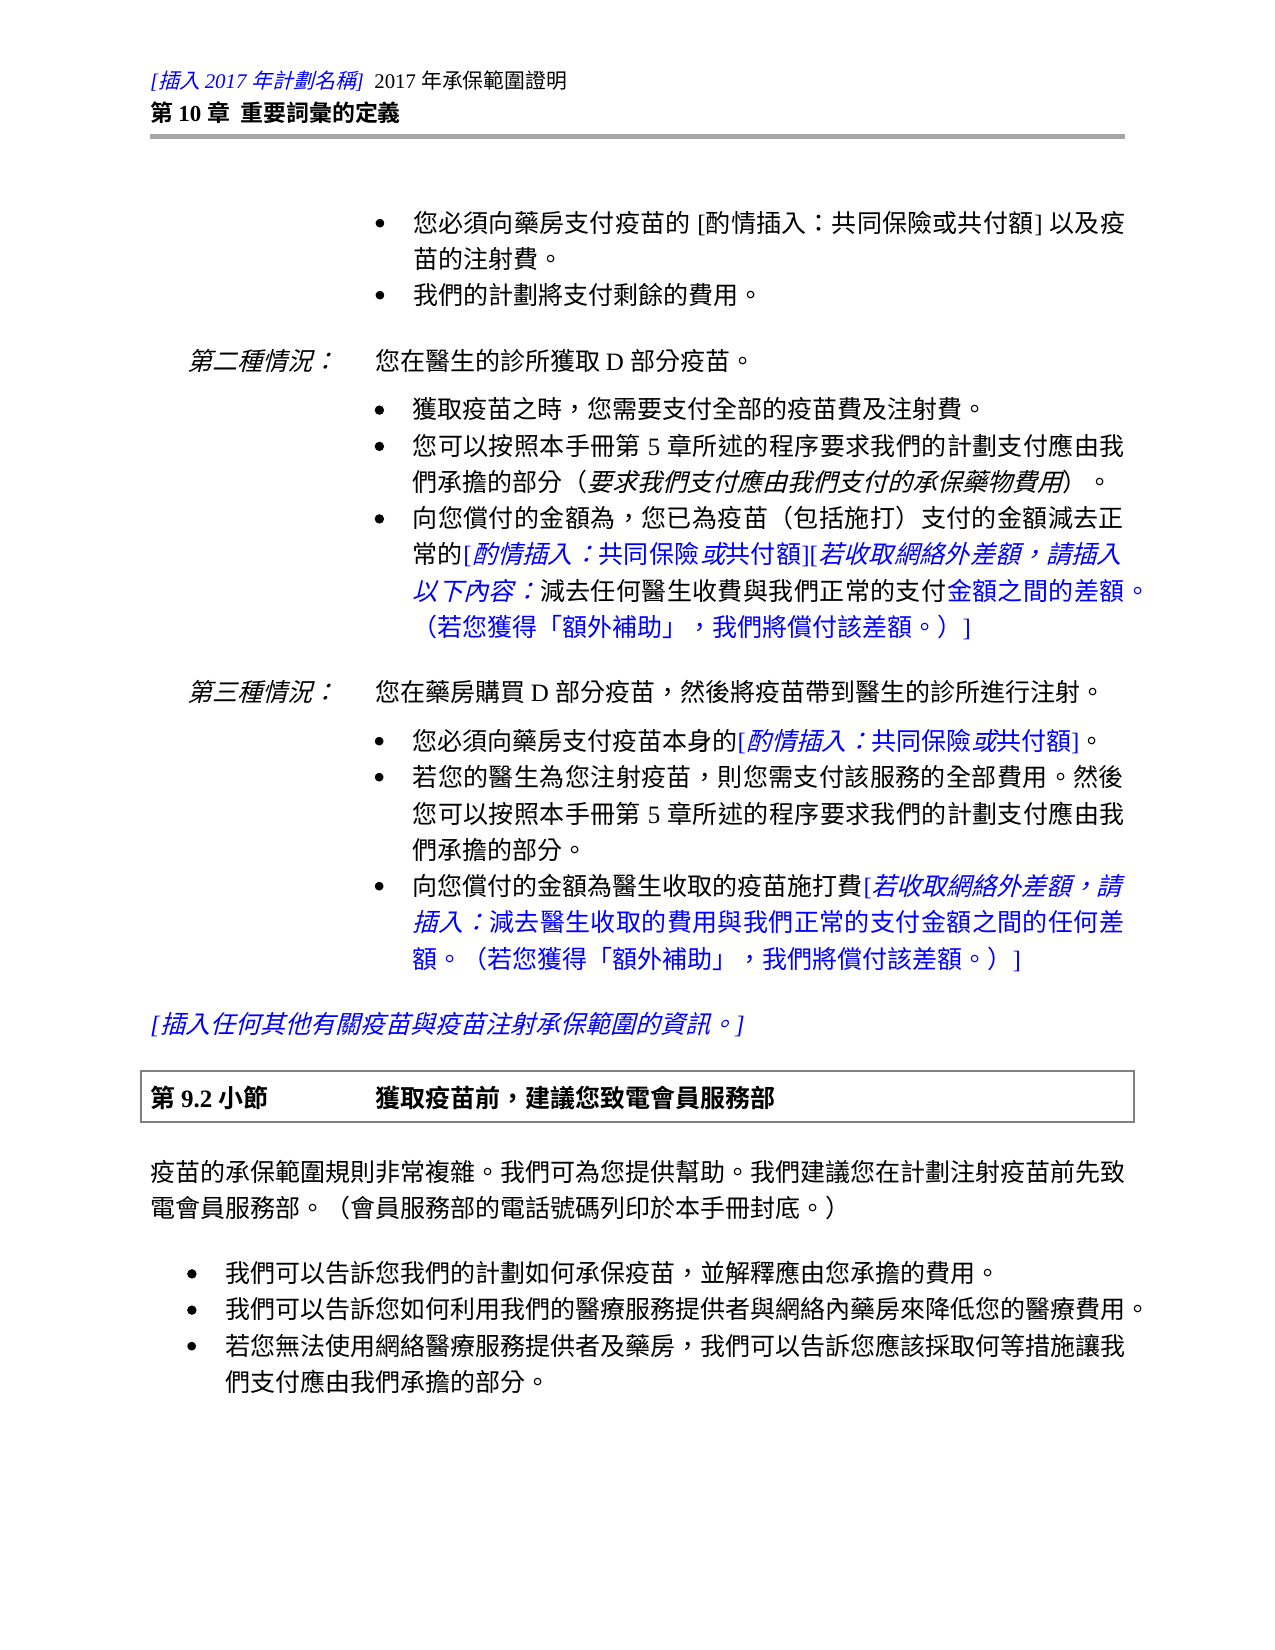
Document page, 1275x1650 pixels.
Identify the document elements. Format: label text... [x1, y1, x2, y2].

list 若您的醫生為您注射疫苗，則您需支付該服務的全部費用。然後您可以按照本手冊第 5 章所述的程序要求我們的計劃支付應由我們承擔的部分。 [375, 758, 1125, 867]
list 我們的計劃將支付剩餘的費用。 [376, 276, 1125, 312]
text 疫苗的承保範圍規則非常複雜。我們可為您提供幫助。我們建議您在計劃注射疫苗前先致電會員服務部。（會員服務部的電話號碼列印於本手冊封底。） [150, 1152, 1125, 1224]
text 第二種情況： 您在醫生的診所獲取 D 部分疫苗。 [187, 341, 1125, 377]
list 若您無法使用網絡醫療服務提供者及藥房，我們可以告訴您應該採取何等措施讓我們支付應由我們承擔的部分。 [187, 1351, 1125, 1424]
list 我們可以告訴您如何利用我們的醫療服務提供者與網絡內藥房來降低您的醫療費用。 [187, 1302, 1125, 1339]
subtitle 第 9.2 小節 獲取疫苗前，建議您致電會員服務部 [142, 1072, 1133, 1121]
list 向您償付的金額為，您已為疫苗（包括施打）支付的金額減去正常的[酌情插入：共同保險或共付額][若收取網絡外差額，請插入以下內容：減去任何醫生收費與我們正常的支付金額之間的差額。（若您獲得「額外補助」，我們將償付該差額。）] [375, 499, 1125, 644]
list 獲取疫苗之時，您需要支付全部的疫苗費及注射費。 [375, 390, 1125, 426]
text 第三種情況： 您在藥房購買 D 部分疫苗，然後將疫苗帶到醫生的診所進行注射。 [187, 673, 1125, 709]
list 您可以按照本手冊第 5 章所述的程序要求我們的計劃支付應由我們承擔的部分（要求我們支付應由我們支付的承保藥物費用）。 [375, 426, 1125, 499]
list 您必須向藥房支付疫苗的 [酌情插入：共同保險或共付額] 以及疫苗的注射費。 [376, 203, 1125, 276]
list 我們可以告訴您我們的計劃如何承保疫苗，並解釋應由您承擔的費用。 [187, 1254, 1125, 1290]
list 您必須向藥房支付疫苗本身的[酌情插入：共同保險或共付額]。 [375, 722, 1125, 758]
list 向您償付的金額為醫生收取的疫苗施打費[若收取網絡外差額，請插入：減去醫生收取的費用與我們正常的支付金額之間的任何差額。（若您獲得「額外補助」，我們將償付該差額。）] [375, 867, 1125, 975]
text [插入任何其他有關疫苗與疫苗注射承保範圍的資訊。] [150, 1004, 1125, 1041]
